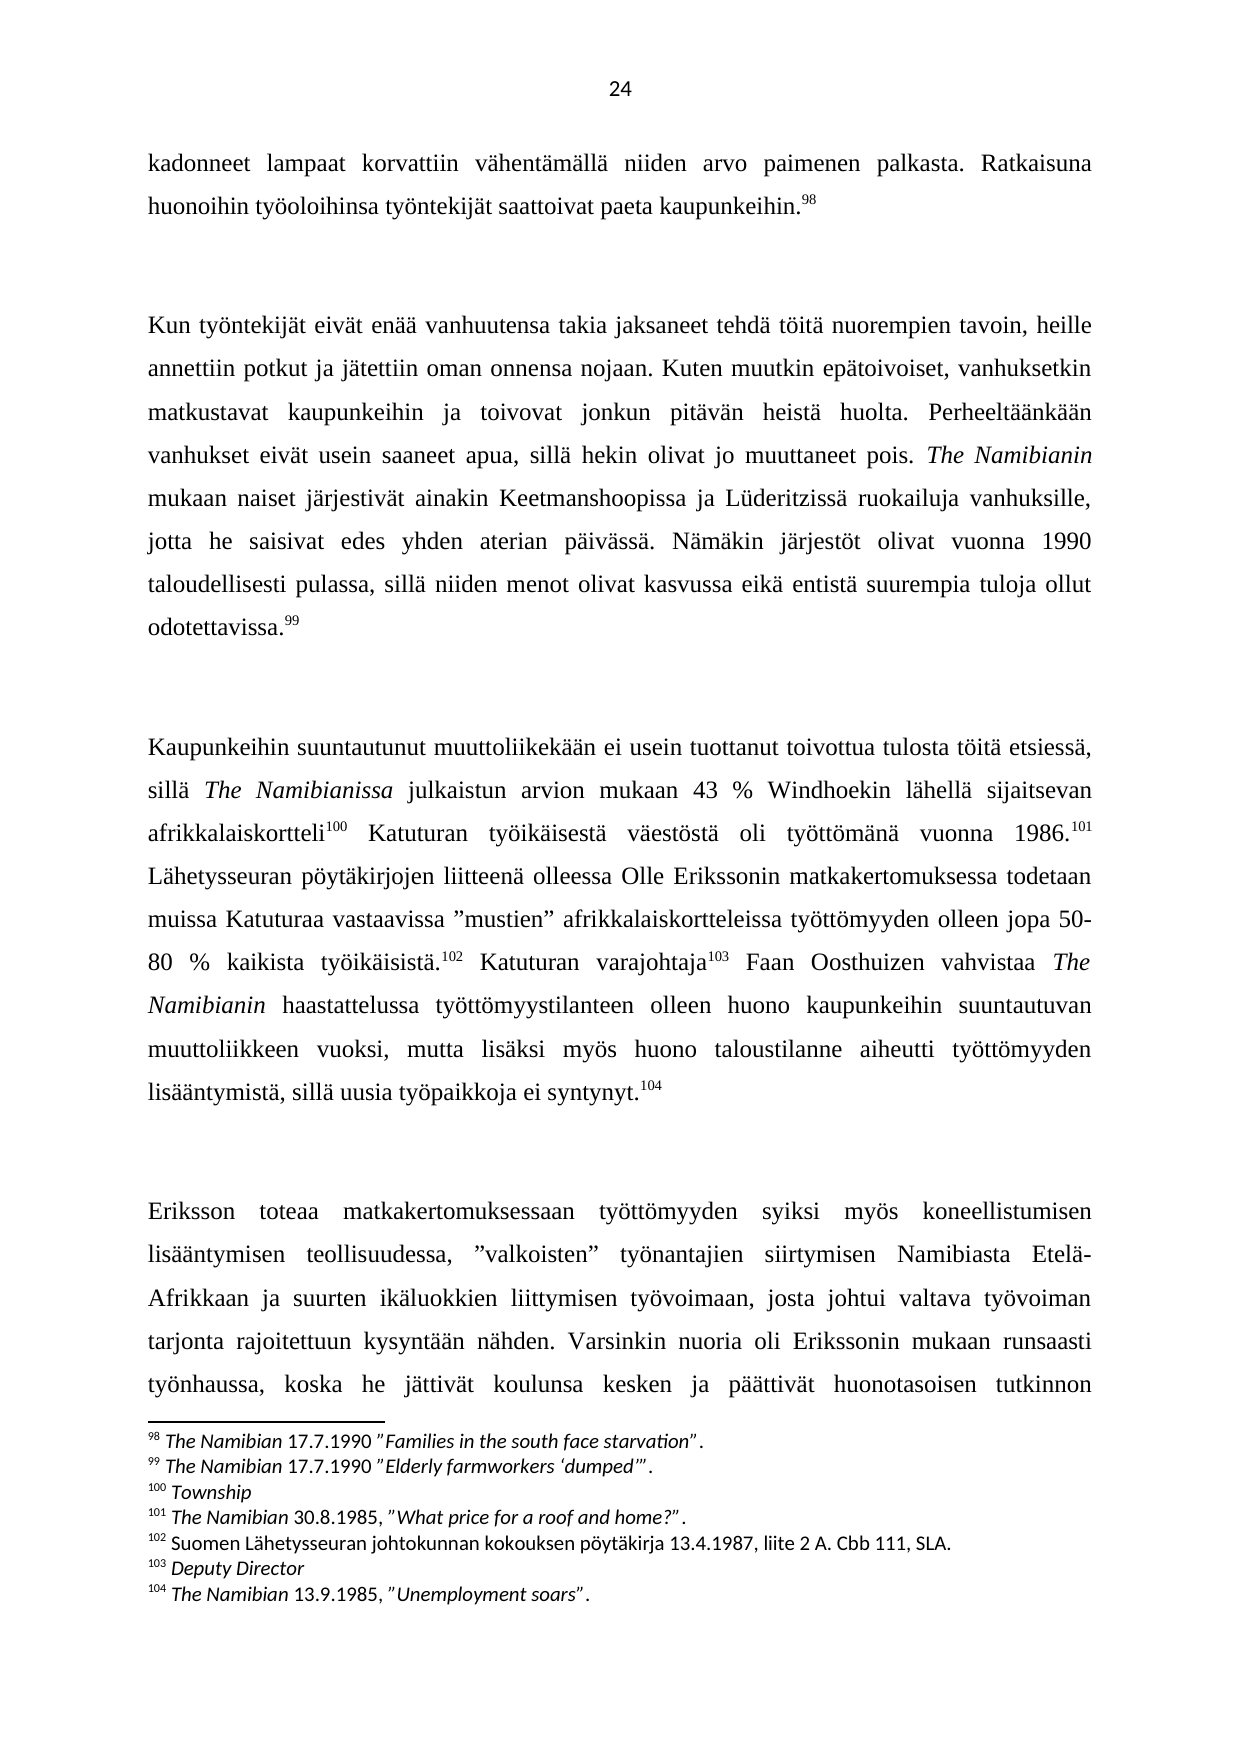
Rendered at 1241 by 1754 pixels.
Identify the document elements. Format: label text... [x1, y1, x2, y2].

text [148, 148, 1092, 219]
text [148, 1196, 1092, 1398]
text Kaupunkeihin suuntautunut muuttoliikekään ei usein tuottanut toivottua tulosta töitä etsiessä, sillä The Namibianissa julkaistun arvion mukaan 43 % Windhoekin lähellä sijaitsevan afrikkalaiskortteli Katuturan työikäisestä väestöstä oli työttömänä vuonna 1986. Lähetysseuran pöytäkirjojen liitteenä olleessa Olle Erikssonin matkakertomuksessa todetaan muissa Katuturaa vastaavissa ”mustien” afrikkalaiskortteleissa työttömyyden olleen jopa 50-80 % kaikista työikäisistä. Katuturan varajohtaja Faan Oosthuizen vahvistaa The Namibianin haastattelussa työttömyystilanteen olleen huono kaupunkeihin suuntautuvan muuttoliikkeen vuoksi, mutta lisäksi myös huono taloustilanne aiheutti työttömyyden lisääntymistä, sillä uusia työpaikkoja ei syntynyt. [148, 732, 1092, 1106]
text Kun työntekijät eivät enää vanhuutensa takia jaksaneet tehdä töitä nuorempien tavoin, heille annettiin potkut ja jätettiin oman onnensa nojaan. Kuten muutkin epätoivoiset, vanhuksetkin matkustavat kaupunkeihin ja toivovat jonkun pitävän heistä huolta. Perheeltäänkään vanhukset eivät usein saaneet apua, sillä hekin olivat jo muuttaneet pois. The Namibianin mukaan naiset järjestivät ainakin Keetmanshoopissa ja Lüderitzissä ruokailuja vanhuksille, jotta he saisivat edes yhden aterian päivässä. Nämäkin järjestöt olivat vuonna 1990 taloudellisesti pulassa, sillä niiden menot olivat kasvussa eikä entistä suurempia tuloja ollut odotettavissa. [148, 310, 1092, 641]
